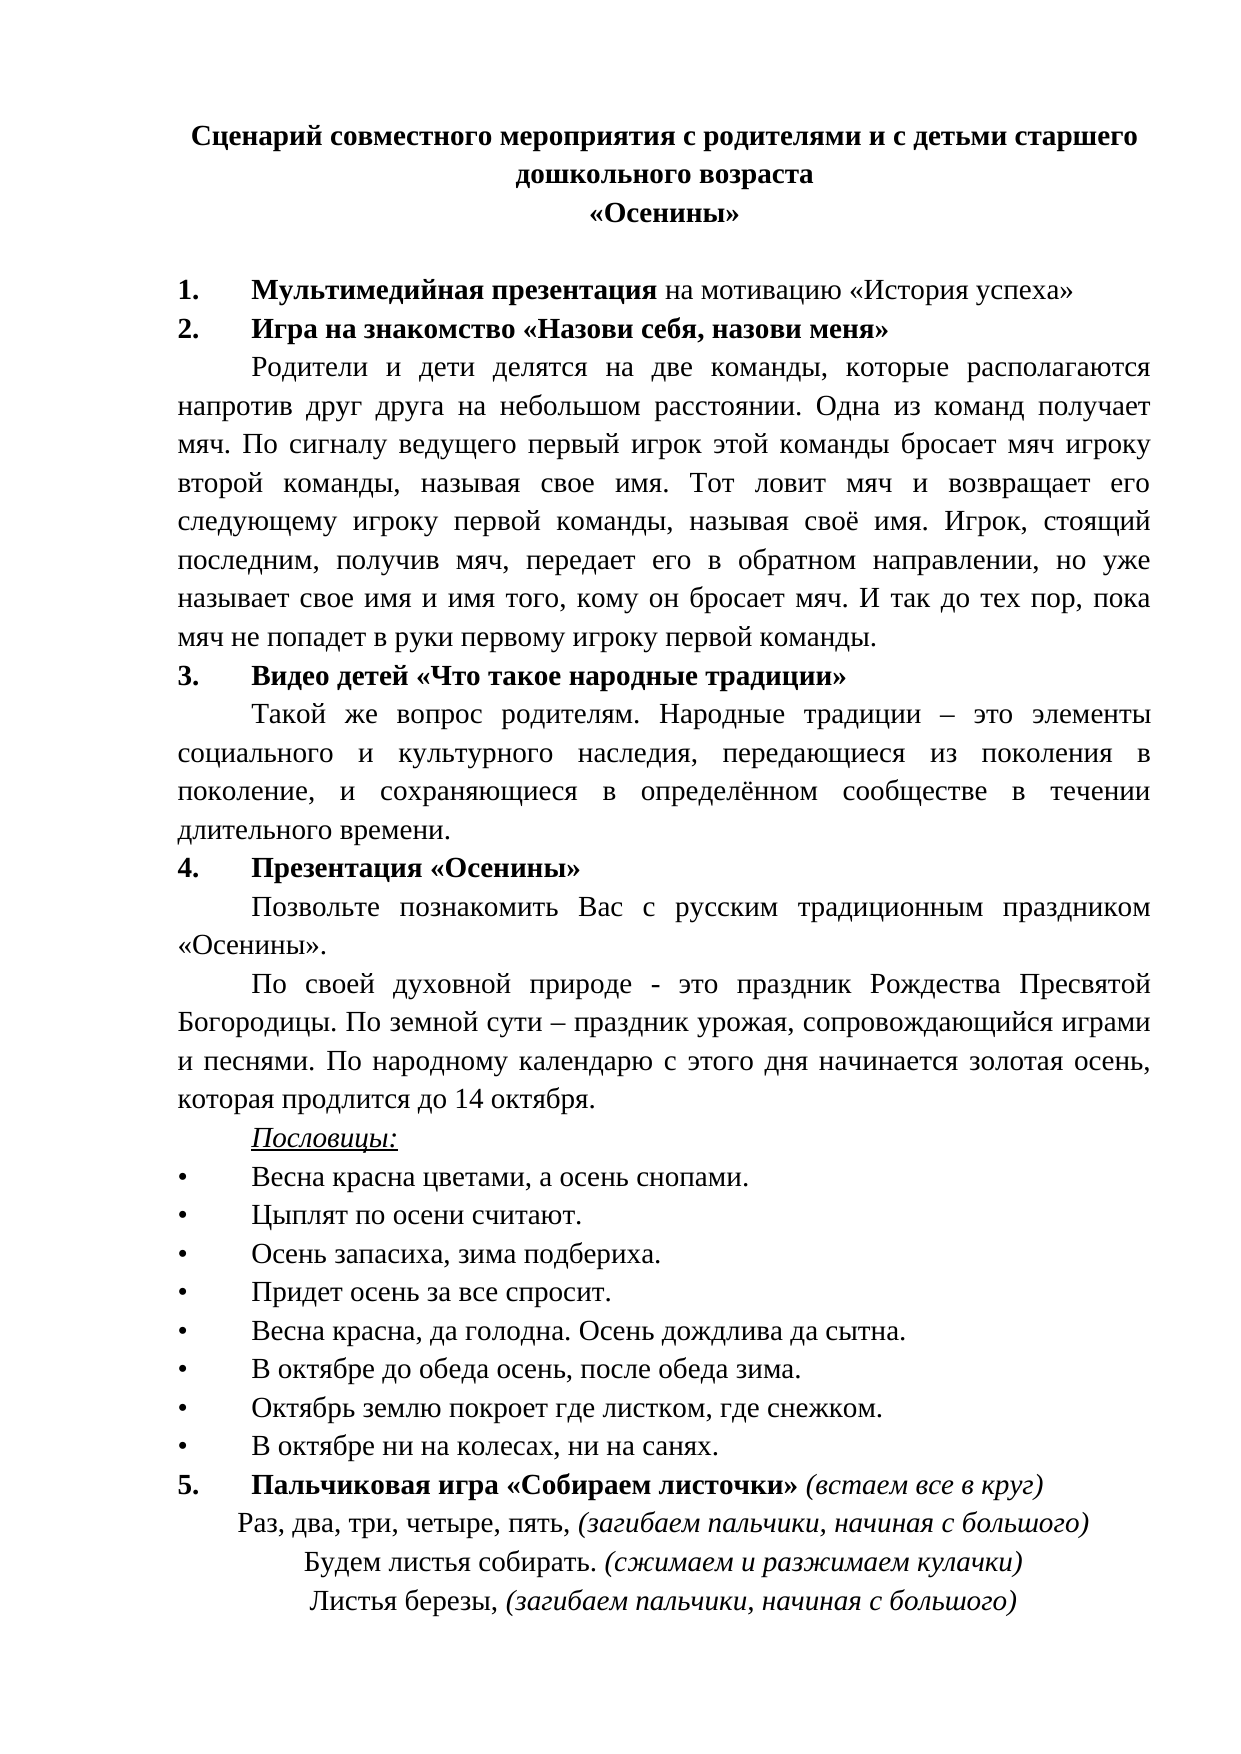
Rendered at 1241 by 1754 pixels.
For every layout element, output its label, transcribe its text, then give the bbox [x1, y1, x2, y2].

text Родители и дети делятся на две команды, которые располагаются напротив друг друга на небольшом расстоянии. Одна из команд получает мяч. По сигналу ведущего первый игрок этой команды бросает мяч игроку второй команды, называя свое имя. Тот ловит мяч и возвращает его следующему игроку первой команды, называя своё имя. Игрок, стоящий последним, получив мяч, передает его в обратном направлении, но уже называет свое имя и имя того, кому он бросает мяч. И так до тех пор, пока мяч не попадет в руки первому игроку первой команды. [177, 349, 1152, 653]
text • Осень запасиха, зима подбериха. [177, 1236, 1152, 1269]
text 2. Игра на знакомство «Назови себя, назови меня» [177, 311, 1152, 344]
text Будем листья собирать. (сжимаем и разжимаем кулачки) [177, 1544, 1152, 1578]
text Раз, два, три, четыре, пять, (загибаем пальчики, начиная с большого) [177, 1506, 1152, 1539]
text «Осенины» [177, 195, 1152, 229]
text • В октябре до обеда осень, после обеда зима. [177, 1351, 1152, 1385]
text 4. Презентация «Осенины» [177, 850, 1152, 884]
text Такой же вопрос родителям. Народные традиции – это элементы социального и культурного наследия, передающиеся из поколения в поколение, и сохраняющиеся в определённом сообществе в течении длительного времени. [177, 696, 1152, 845]
text Листья березы, (загибаем пальчики, начиная с большого) [177, 1583, 1152, 1616]
text • В октябре ни на колесах, ни на санях. [177, 1428, 1152, 1462]
text • Весна красна, да голодна. Осень дождлива да сытна. [177, 1313, 1152, 1346]
text Сценарий совместного мероприятия с родителями и с детьми старшего дошкольного возраста [177, 118, 1152, 190]
text • Весна красна цветами, а осень снопами. [177, 1159, 1152, 1192]
text • Октябрь землю покроет где листком, где снежком. [177, 1390, 1152, 1423]
text • Цыплят по осени считают. [177, 1197, 1152, 1231]
text • Придет осень за все спросит. [177, 1274, 1152, 1308]
text 1. Мультимедийная презентация на мотивацию «История успеха» [177, 272, 1152, 306]
text Позвольте познакомить Вас с русским традиционным праздником «Осенины». [177, 889, 1152, 961]
text По своей духовной природе - это праздник Рождества Пресвятой Богородицы. По земной сути – праздник урожая, сопровождающийся играми и песнями. По народному календарю с этого дня начинается золотая осень, которая продлится до 14 октября. [177, 966, 1152, 1115]
text Пословицы: [177, 1120, 1152, 1154]
text 5. Пальчиковая игра «Собираем листочки» (встаем все в круг) [177, 1467, 1152, 1501]
text 3. Видео детей «Что такое народные традиции» [177, 658, 1152, 691]
